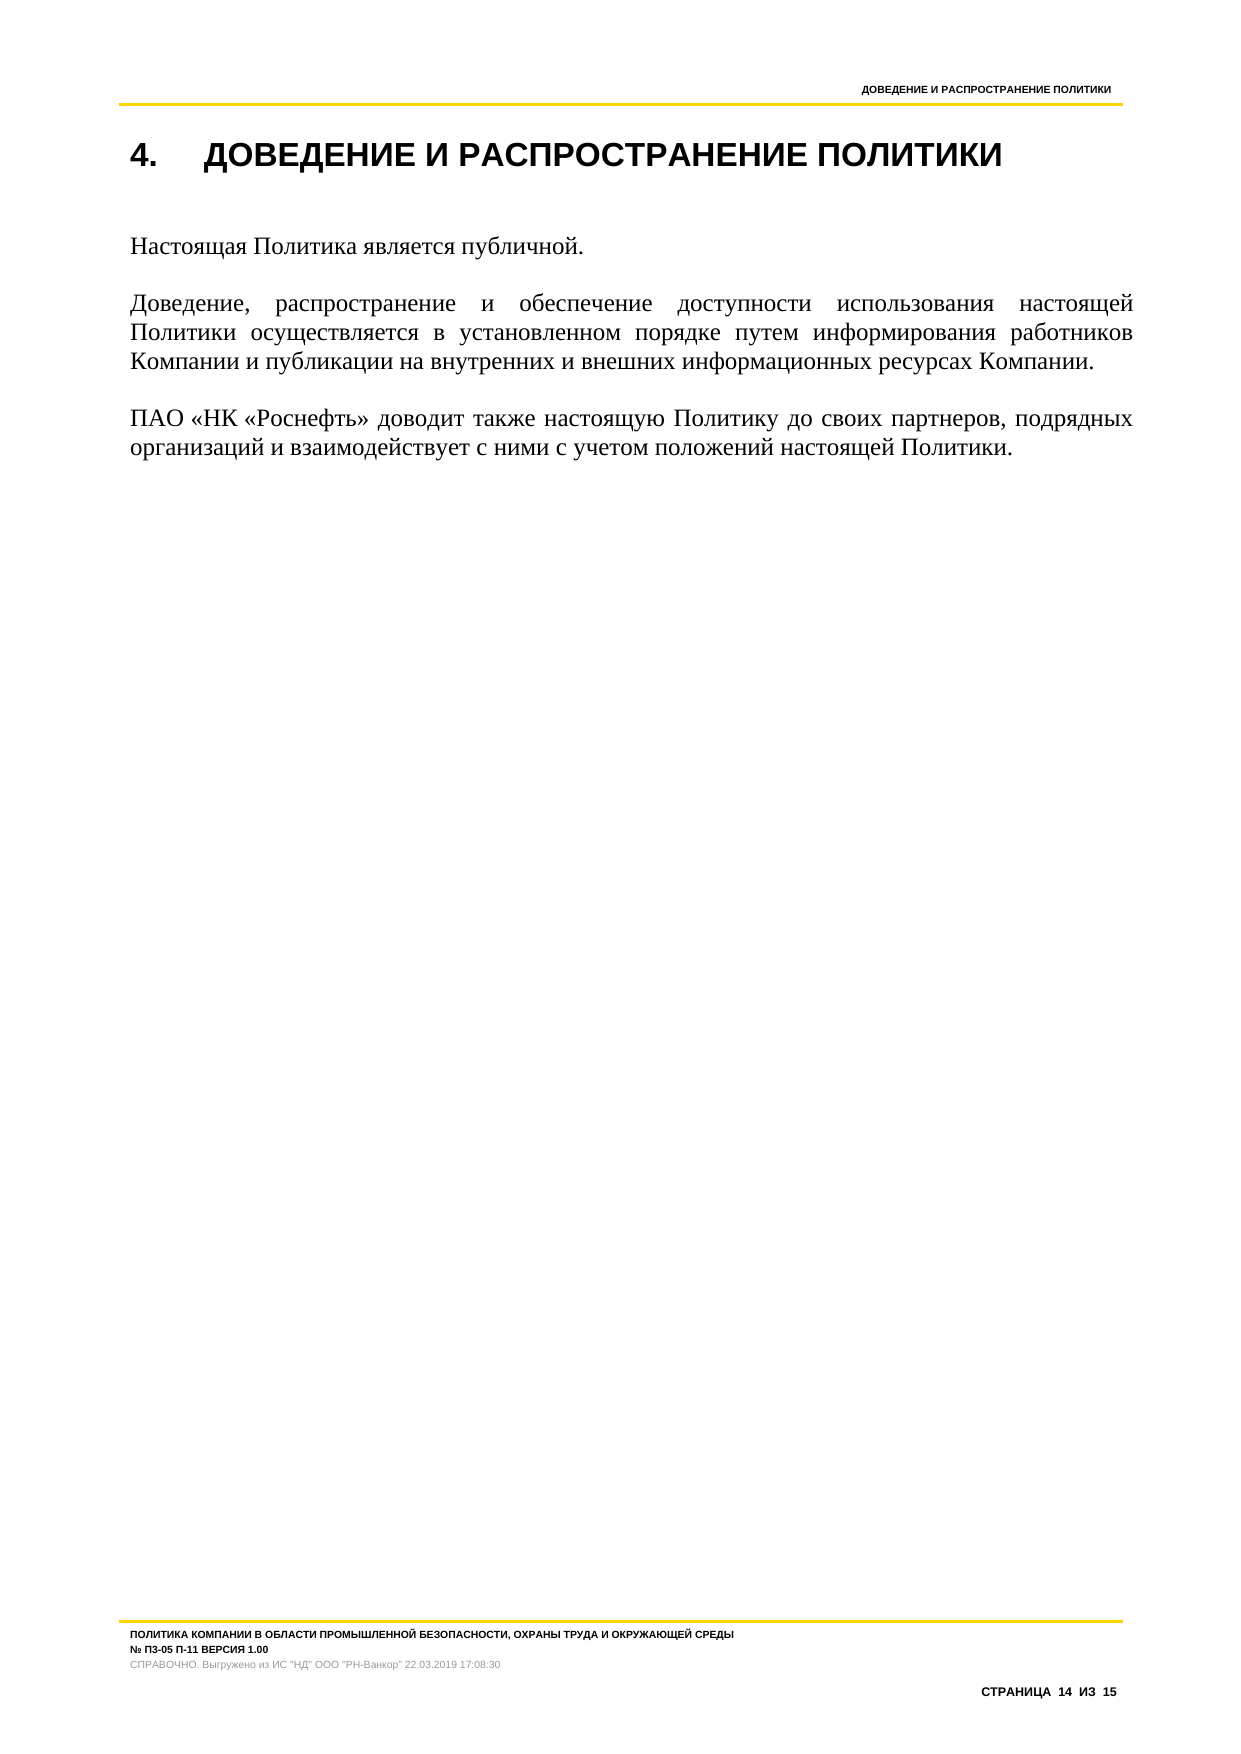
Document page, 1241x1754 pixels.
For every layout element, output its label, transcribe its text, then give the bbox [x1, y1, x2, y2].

text Доведение, распространение и обеспечение доступности использования настоящей Политики осуществляется в установленном порядке путем информирования работников Компании и публикации на внутренних и внешних информационных ресурсах Компании. [130, 288, 1134, 375]
text Настоящая Политика является публичной. [130, 231, 1134, 260]
text ПАО «НК «Роснефть» доводит также настоящую Политику до своих партнеров, подрядных организаций и взаимодействует с ними с учетом положений настоящей Политики. [130, 403, 1134, 461]
text ДОВЕДЕНИЕ И РАСПРОСТРАНЕНИЕ ПОЛИТИКИ [130, 135, 1134, 173]
